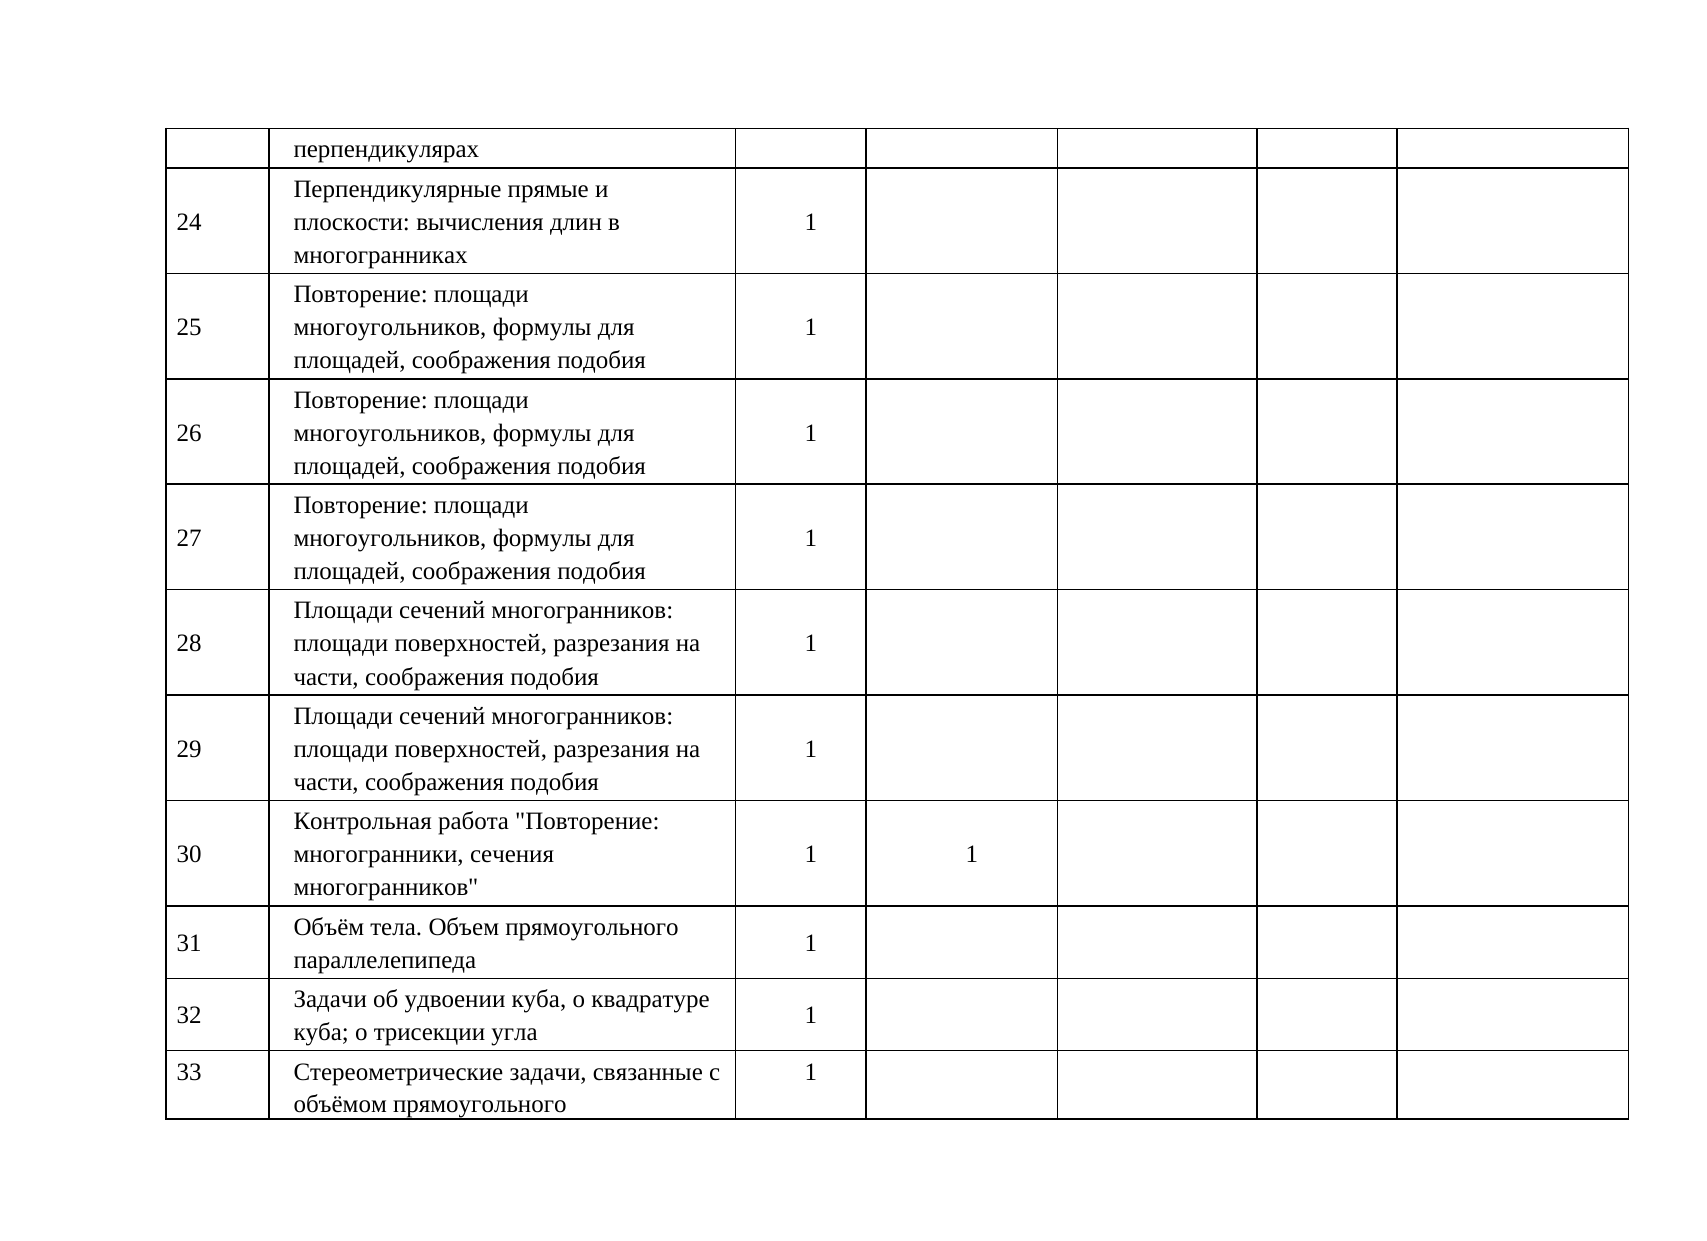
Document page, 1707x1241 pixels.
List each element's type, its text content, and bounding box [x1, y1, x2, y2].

table_cell 1 [736, 907, 865, 977]
table_cell 1 [736, 129, 865, 167]
table_cell [1058, 1051, 1256, 1118]
table_cell 27 [167, 485, 268, 589]
table_cell 1 [736, 590, 865, 694]
table_cell [867, 129, 1057, 167]
table_cell 25 [167, 274, 268, 378]
table_cell [1398, 801, 1628, 905]
table_cell [1258, 590, 1396, 694]
table_cell 1 [736, 274, 865, 378]
table_cell 1 [867, 801, 1057, 905]
table_cell [867, 979, 1057, 1050]
table_cell Объём тела. Объем прямоугольного параллелепипеда [270, 907, 735, 977]
table_cell Повторение: площади многоугольников, формулы для площадей, соображения подобия [270, 274, 735, 378]
table_cell [1058, 696, 1256, 799]
table_cell [1258, 485, 1396, 589]
table_cell [867, 590, 1057, 694]
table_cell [270, 129, 735, 167]
table_cell [1398, 696, 1628, 799]
table_cell [1398, 1051, 1628, 1118]
table_cell 24 [167, 169, 268, 272]
table_cell [867, 485, 1057, 589]
table_cell Контрольная работа "Повторение: многогранники, сечения многогранников" [270, 801, 735, 905]
table_cell [1058, 129, 1256, 167]
table_cell [1398, 979, 1628, 1050]
table_cell Задачи об удвоении куба, о квадратуре куба; о трисекции угла [270, 979, 735, 1050]
table_cell [1258, 696, 1396, 799]
table_cell [867, 696, 1057, 799]
table_cell [1258, 907, 1396, 977]
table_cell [270, 1051, 735, 1118]
table_cell 1 [736, 380, 865, 483]
table_cell 1 [736, 801, 865, 905]
table_cell [1398, 274, 1628, 378]
table_cell 26 [167, 380, 268, 483]
table_cell [867, 907, 1057, 977]
table_cell 1 [736, 1051, 865, 1118]
table_cell 33 [167, 1051, 268, 1118]
table_cell [1058, 979, 1256, 1050]
table_cell [1398, 907, 1628, 977]
table_cell [867, 380, 1057, 483]
table_cell [1398, 590, 1628, 694]
table_cell [1058, 590, 1256, 694]
table_cell [1258, 169, 1396, 272]
table_cell 1 [736, 169, 865, 272]
table_cell [1058, 169, 1256, 272]
table_cell [1398, 129, 1628, 167]
table_cell [1058, 485, 1256, 589]
table_cell Повторение: площади многоугольников, формулы для площадей, соображения подобия [270, 380, 735, 483]
table_cell 1 [736, 979, 865, 1050]
table_cell [1058, 274, 1256, 378]
table_cell 29 [167, 696, 268, 799]
table_cell [1258, 979, 1396, 1050]
table_cell 1 [736, 696, 865, 799]
table_cell Площади сечений многогранников: площади поверхностей, разрезания на части, соображения подобия [270, 590, 735, 694]
table_cell Повторение: площади многоугольников, формулы для площадей, соображения подобия [270, 485, 735, 589]
table_cell [1258, 801, 1396, 905]
table_cell 32 [167, 979, 268, 1050]
table_cell [1058, 380, 1256, 483]
table_cell 1 [736, 485, 865, 589]
table_cell [867, 1051, 1057, 1118]
table_cell [867, 274, 1057, 378]
table_cell 31 [167, 907, 268, 977]
table_cell [1058, 801, 1256, 905]
table_cell 28 [167, 590, 268, 694]
table_cell [1398, 380, 1628, 483]
table_cell [1398, 485, 1628, 589]
table_cell [1258, 380, 1396, 483]
table_cell 23 [167, 129, 268, 167]
table_cell Площади сечений многогранников: площади поверхностей, разрезания на части, соображения подобия [270, 696, 735, 799]
table_cell [1258, 129, 1396, 167]
table_cell [1258, 274, 1396, 378]
table_cell [1258, 1051, 1396, 1118]
table_cell [1398, 169, 1628, 272]
table_cell [867, 169, 1057, 272]
table_cell Перпендикулярные прямые и плоскости: вычисления длин в многогранниках [270, 169, 735, 272]
table_cell 30 [167, 801, 268, 905]
table_cell [1058, 907, 1256, 977]
